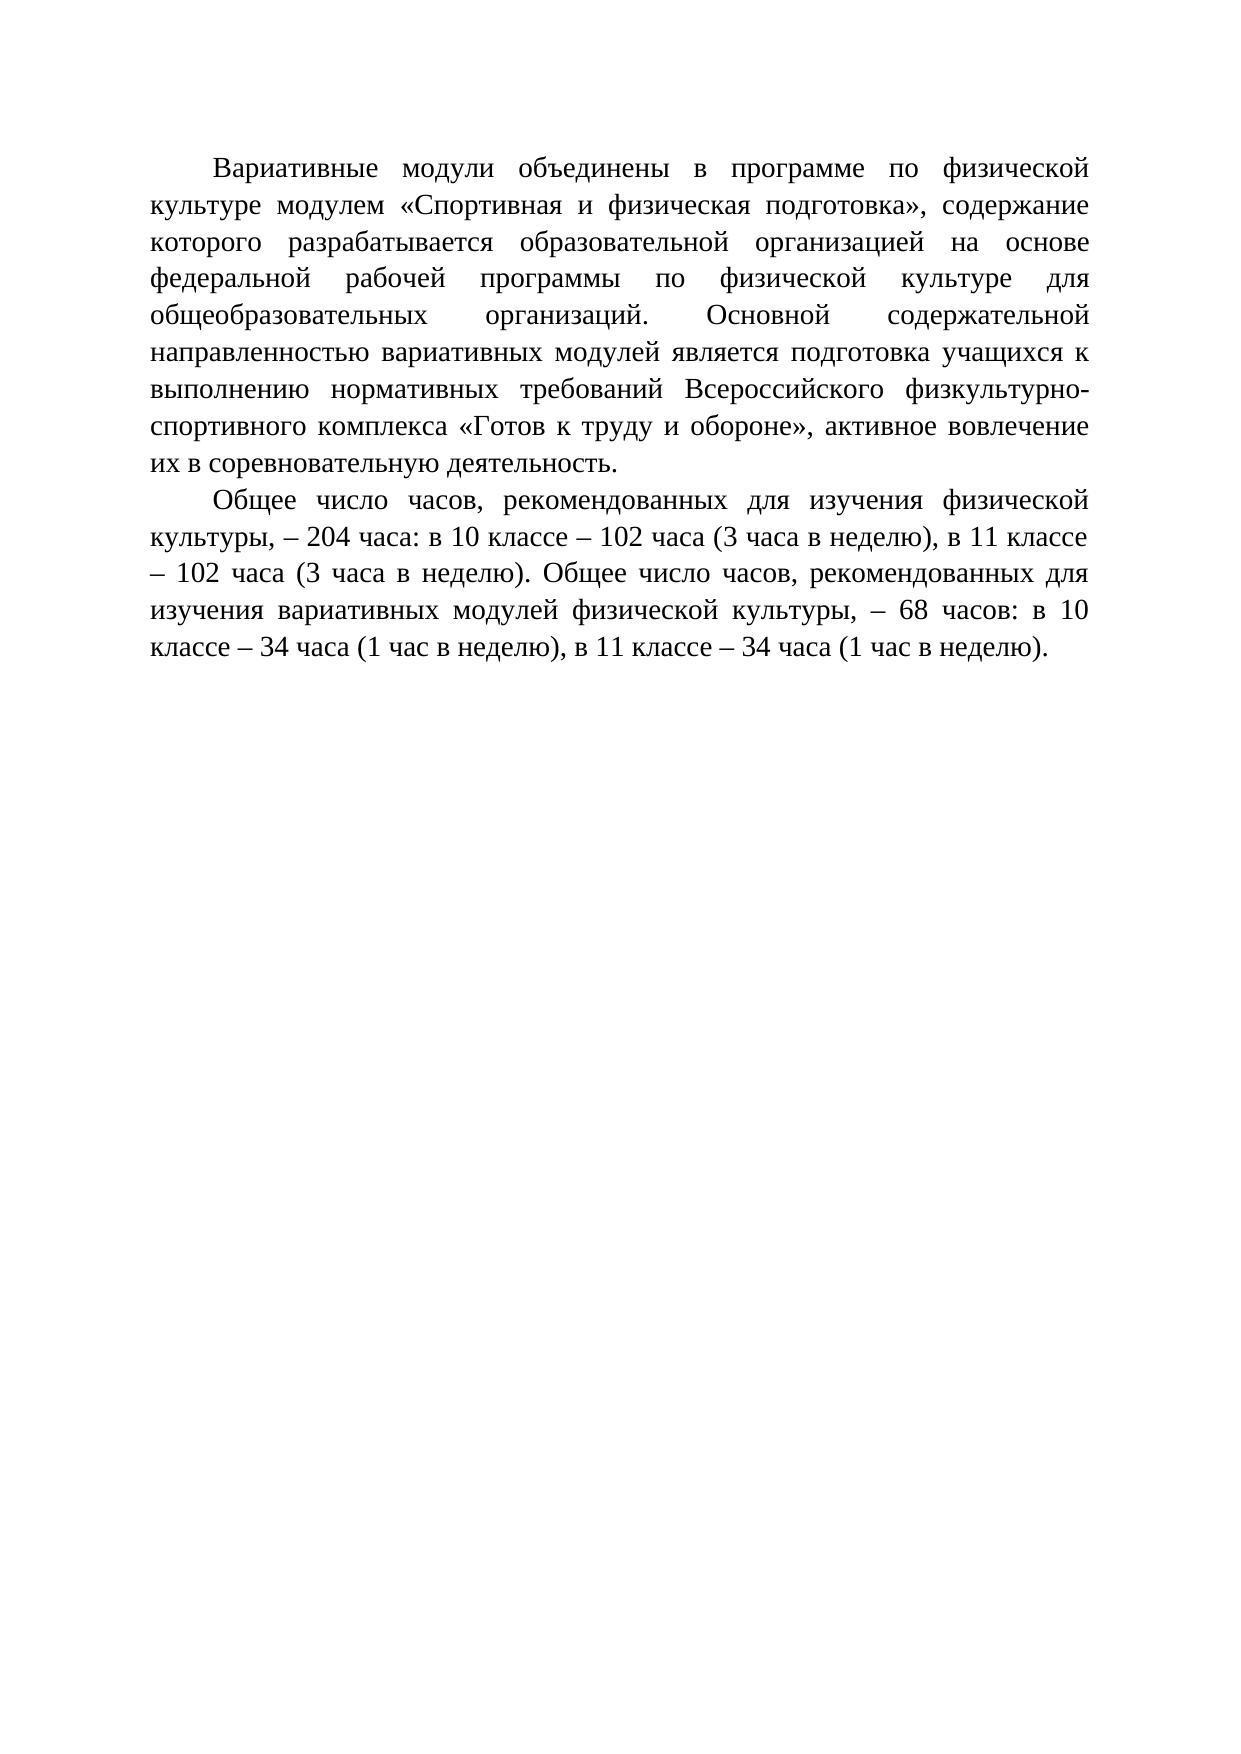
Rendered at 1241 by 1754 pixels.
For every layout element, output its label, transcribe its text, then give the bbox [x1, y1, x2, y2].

text ‌Общее число часов, рекомендованных для изучения физической культуры, – 204 часа: в 10 классе – 102 часа (3 часа в неделю), в 11 классе – 102 часа (3 часа в неделю). Общее число часов, рекомендованных для изучения вариативных модулей физической культуры, – 68 часов: в 10 классе – 34 часа (1 час в неделю), в 11 классе – 34 часа (1 час в неделю).‌‌ [150, 482, 1090, 663]
text Вариативные модули объединены в программе по физической культуре модулем «Спортивная и физическая подготовка», содержание которого разрабатывается образовательной организацией на основе федеральной рабочей программы по физической культуре для общеобразовательных организаций. Основной содержательной направленностью вариативных модулей является подготовка учащихся к выполнению нормативных требований Всероссийского физкультурно-спортивного комплекса «Готов к труду и обороне», активное вовлечение их в соревновательную деятельность. [150, 150, 1090, 478]
